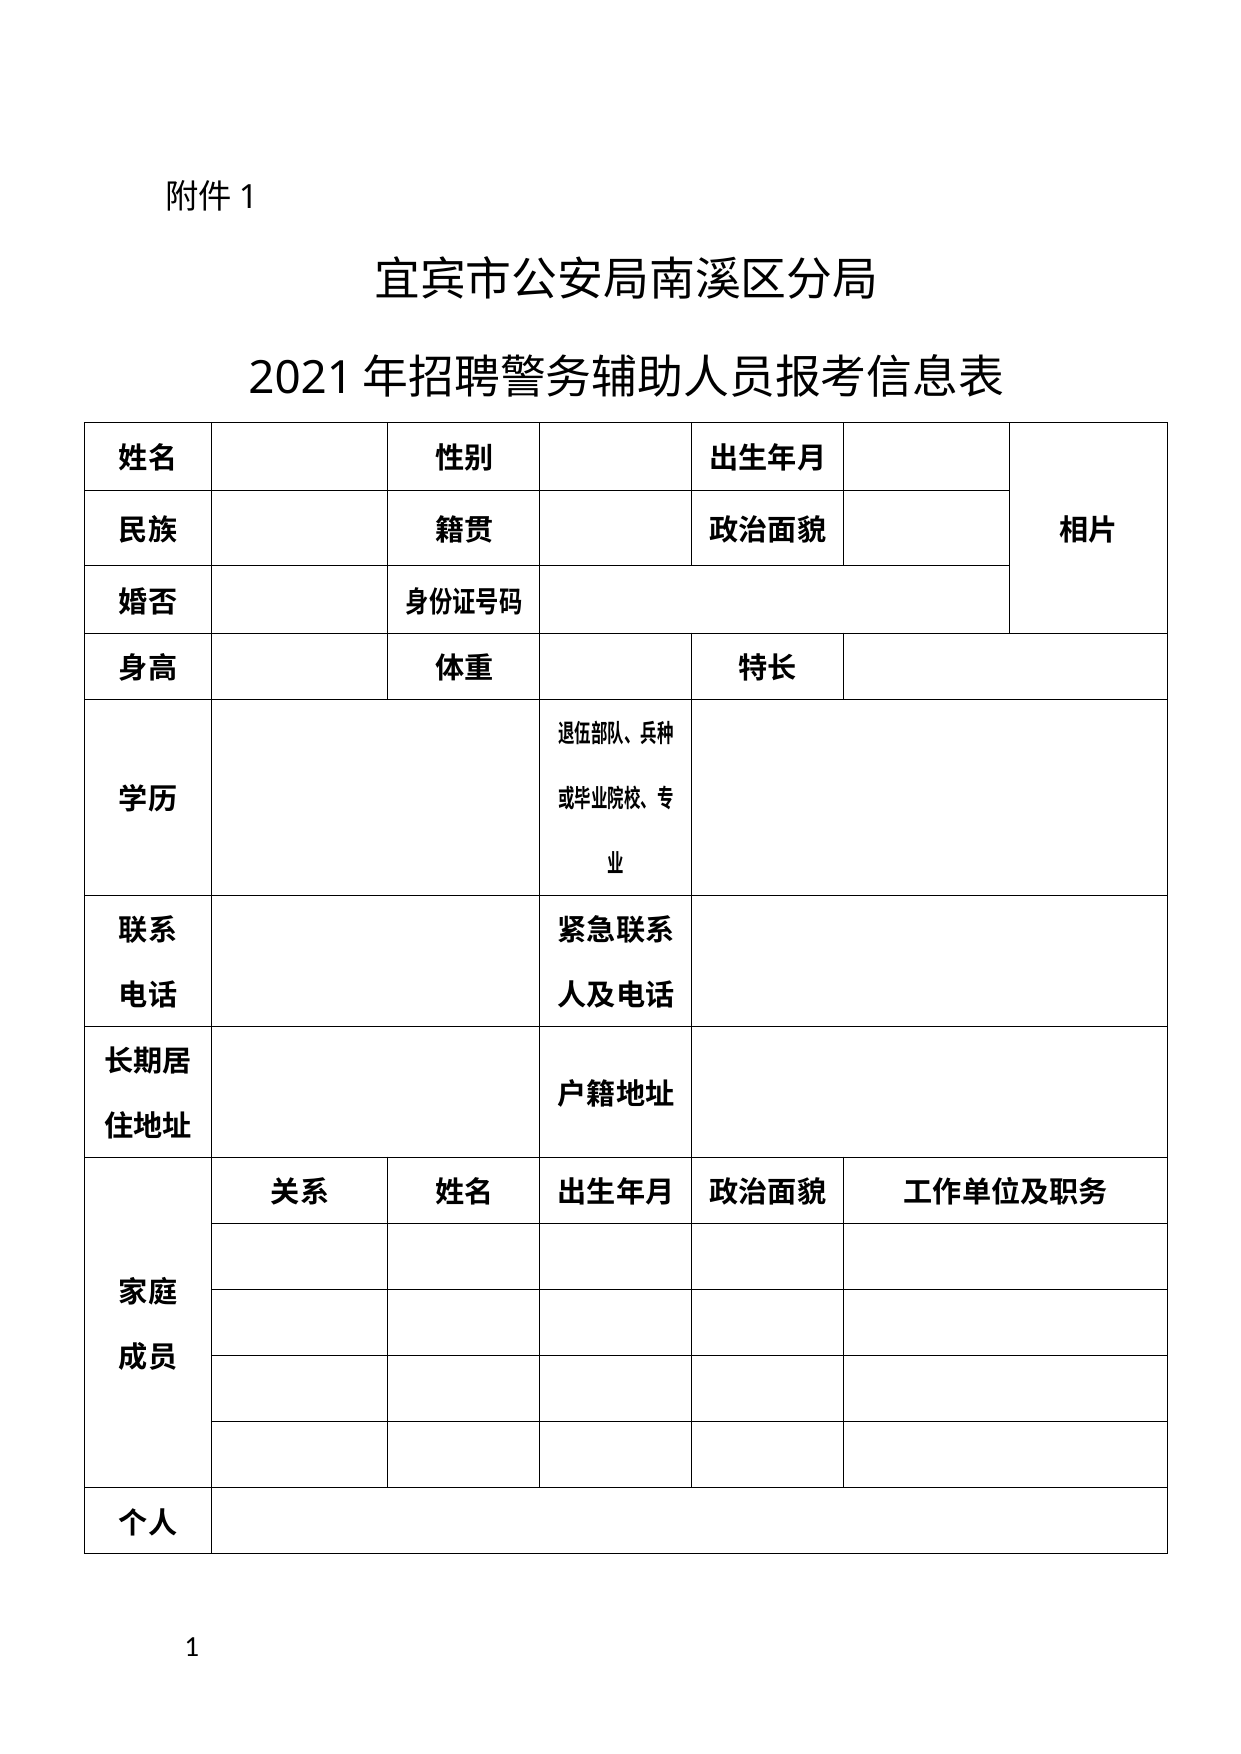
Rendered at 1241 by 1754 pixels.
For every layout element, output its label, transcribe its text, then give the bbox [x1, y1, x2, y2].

table_cell 身高 [85, 634, 211, 698]
table_cell 姓名 [388, 1158, 539, 1223]
table_cell [692, 1290, 843, 1355]
table_cell 户籍地址 [540, 1027, 691, 1157]
table_cell 籍贯 [388, 491, 539, 565]
table_cell [540, 566, 1009, 632]
table_cell 特长 [692, 634, 843, 698]
table_cell [692, 896, 1167, 1026]
table_cell [212, 896, 539, 1026]
table_cell 出生年月 [540, 1158, 691, 1223]
table_cell 家庭 成员 [85, 1158, 211, 1487]
table_cell [388, 1422, 539, 1487]
table_cell [388, 1290, 539, 1355]
table_cell [212, 1488, 1167, 1553]
table_cell [692, 1356, 843, 1421]
table_cell [844, 491, 1009, 565]
table_cell [844, 1356, 1167, 1421]
table_cell [212, 1422, 387, 1487]
table_header 性别 [388, 423, 539, 489]
table_cell [212, 700, 539, 894]
table_cell 紧急联系人及电话 [540, 896, 691, 1026]
table_cell [540, 1356, 691, 1421]
table_cell [692, 1027, 1167, 1157]
table_header [212, 423, 387, 489]
table_cell 个人 简历 （中学起） [85, 1488, 211, 1553]
table_cell [540, 1422, 691, 1487]
text 2021年招聘警务辅助人员报考信息表 [165, 324, 1087, 422]
table_cell [844, 634, 1167, 698]
table_header 姓名 [85, 423, 211, 489]
table_cell 联系 电话 [85, 896, 211, 1026]
table_cell [692, 700, 1167, 894]
table_cell [212, 1356, 387, 1421]
text 宜宾市公安局南溪区分局 [165, 227, 1087, 324]
table_cell 民族 [85, 491, 211, 565]
table_cell 学历 [85, 700, 211, 894]
table_cell [540, 491, 691, 565]
table_cell 关系 [212, 1158, 387, 1223]
table_cell [212, 566, 387, 632]
table_cell [540, 1224, 691, 1289]
table_cell [692, 1224, 843, 1289]
table_cell [844, 1290, 1167, 1355]
table_cell [212, 491, 387, 565]
table_cell 身份证号码 [388, 566, 539, 632]
table_cell 长期居 住地址 [85, 1027, 211, 1157]
text 附件1 [165, 162, 1087, 227]
table_cell [692, 1422, 843, 1487]
table_cell 退伍部队、兵种或毕业院校、专业 [540, 700, 691, 894]
table_cell 政治面貌 [692, 491, 843, 565]
table_cell [844, 1422, 1167, 1487]
table_header [844, 423, 1009, 489]
table_cell [212, 1224, 387, 1289]
table_cell [388, 1356, 539, 1421]
table_header 出生年月 [692, 423, 843, 489]
table_cell [844, 1224, 1167, 1289]
table_cell [540, 634, 691, 698]
table_cell [212, 1027, 539, 1157]
table_cell 婚否 [85, 566, 211, 632]
table_cell [540, 1290, 691, 1355]
table_cell 工作单位及职务 [844, 1158, 1167, 1223]
table_header [540, 423, 691, 489]
table_cell [388, 1224, 539, 1289]
table_cell 体重 [388, 634, 539, 698]
table_header 相片 [1010, 423, 1167, 632]
table_cell 政治面貌 [692, 1158, 843, 1223]
table_cell [212, 634, 387, 698]
table_cell [212, 1290, 387, 1355]
